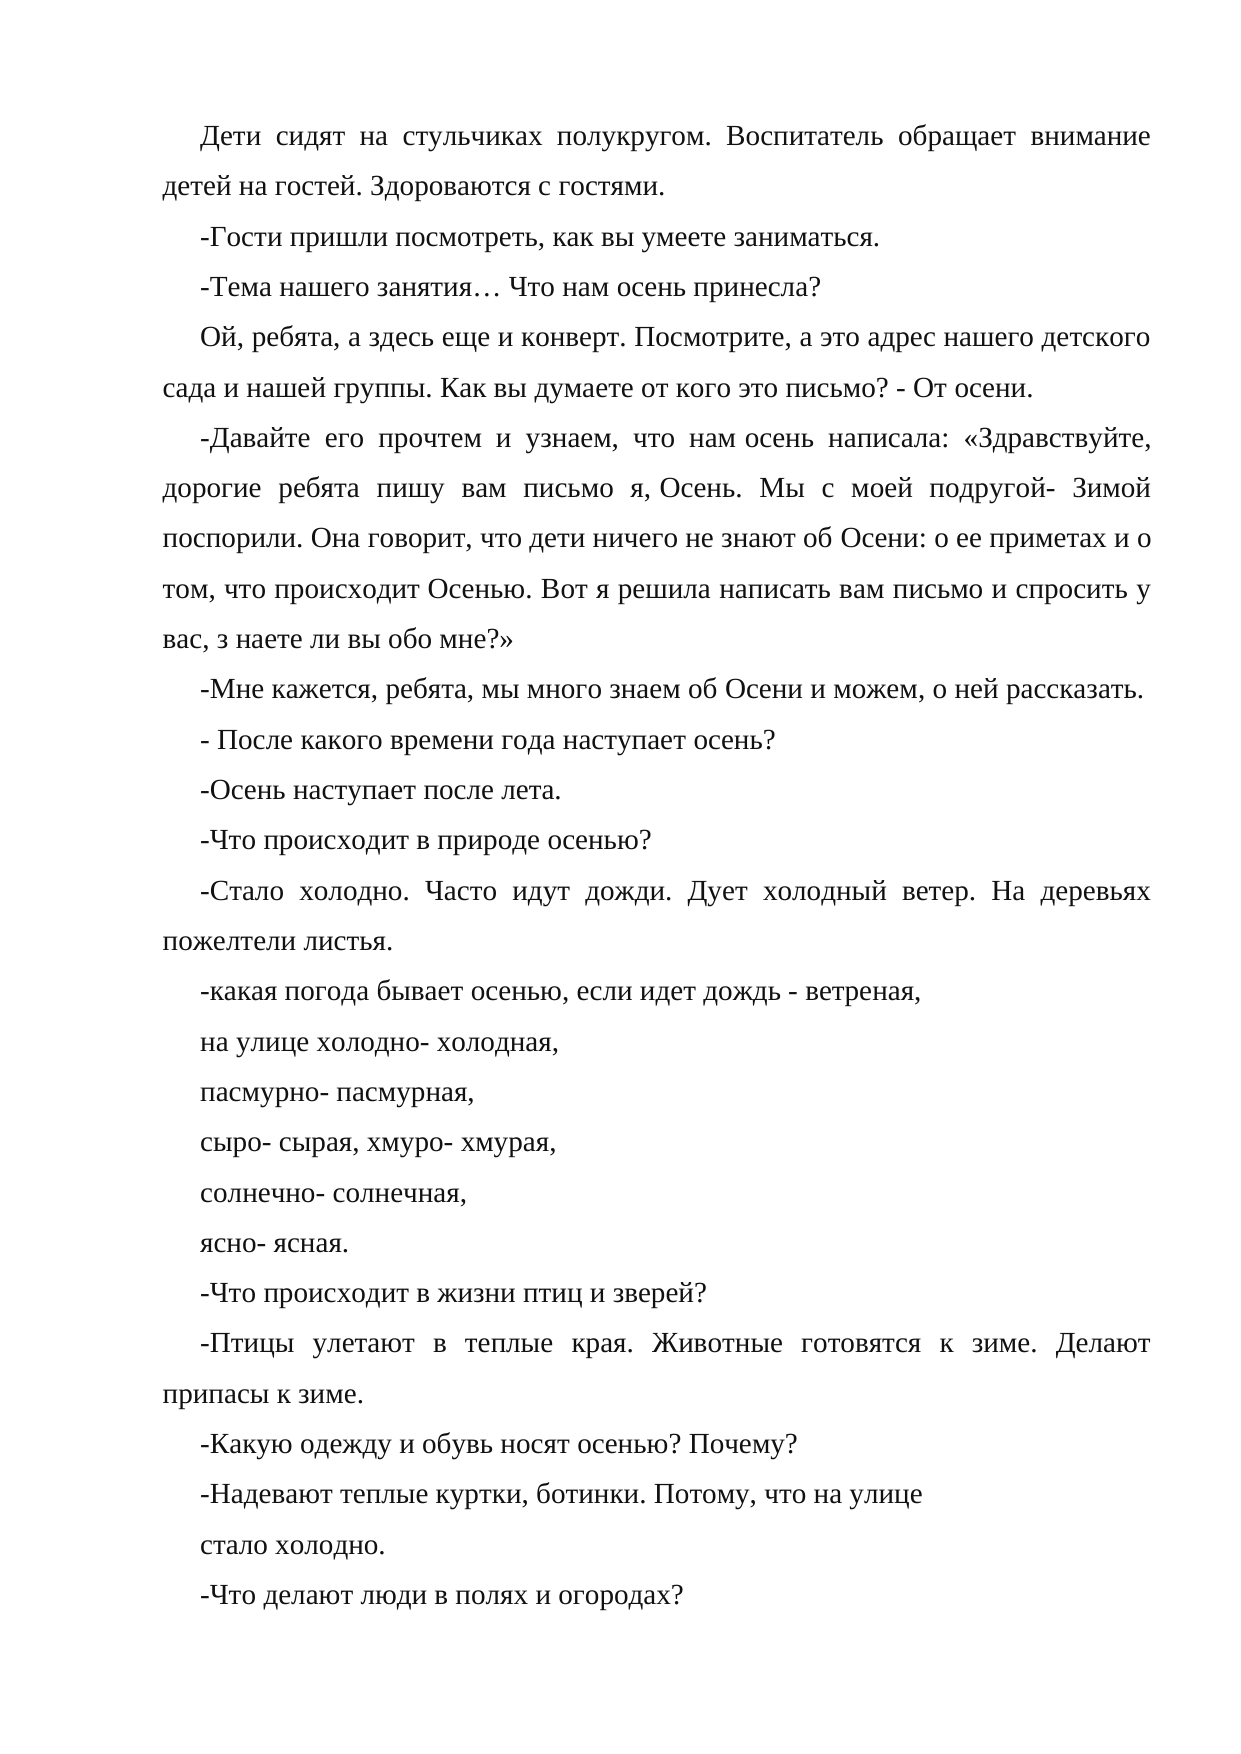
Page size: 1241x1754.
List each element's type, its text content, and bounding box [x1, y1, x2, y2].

text ясно- ясная. [162, 1225, 1152, 1258]
text - После какого времени года наступает осень? [162, 722, 1152, 755]
text на улице холодно- холодная, [162, 1024, 1152, 1057]
text солнечно- солнечная, [162, 1175, 1152, 1208]
text -Гости пришли посмотреть, как вы умеете заниматься. [162, 219, 1152, 252]
text -Птицы улетают в теплые края. Животные готовятся к зиме. Делают припасы к зиме. [162, 1326, 1152, 1409]
text -Мне кажется, ребята, мы много знаем об Осени и можем, о ней рассказать. [162, 672, 1152, 705]
text пасмурно- пасмурная, [162, 1074, 1152, 1108]
text -Давайте его прочтем и узнаем, что нам осень написала: «Здравствуйте, дорогие ребята пишу вам письмо я, Осень. Мы с моей подругой- Зимой поспорили. Она говорит, что дети ничего не знают об Осени: о ее приметах и о том, что происходит Осенью. Вот я решила написать вам письмо и спросить у вас, з наете ли вы обо мне?» [162, 420, 1152, 655]
text -Осень наступает после лета. [162, 772, 1152, 806]
text стало холодно. [162, 1527, 1152, 1560]
text -Стало холодно. Часто идут дожди. Дует холодный ветер. На деревьях пожелтели листья. [162, 873, 1152, 957]
text сыро- сырая, хмуро- хмурая, [162, 1124, 1152, 1158]
text -Что происходит в жизни птиц и зверей? [162, 1275, 1152, 1309]
text -Тема нашего занятия… Что нам осень принесла? [162, 269, 1152, 303]
text -Надевают теплые куртки, ботинки. Потому, что на улице [162, 1477, 1152, 1510]
text -Что происходит в природе осенью? [162, 822, 1152, 856]
text -какая погода бывает осенью, если идет дождь - ветреная, [162, 973, 1152, 1007]
text Дети сидят на стульчиках полукругом. Воспитатель обращает внимание детей на гостей. Здороваются с гостями. [162, 118, 1152, 202]
text -Какую одежду и обувь носят осенью? Почему? [162, 1426, 1152, 1460]
text -Что делают люди в полях и огородах? [162, 1577, 1152, 1611]
text Ой, ребята, а здесь еще и конверт. Посмотрите, а это адрес нашего детского сада и нашей группы. Как вы думаете от кого это письмо? - От осени. [162, 319, 1152, 403]
